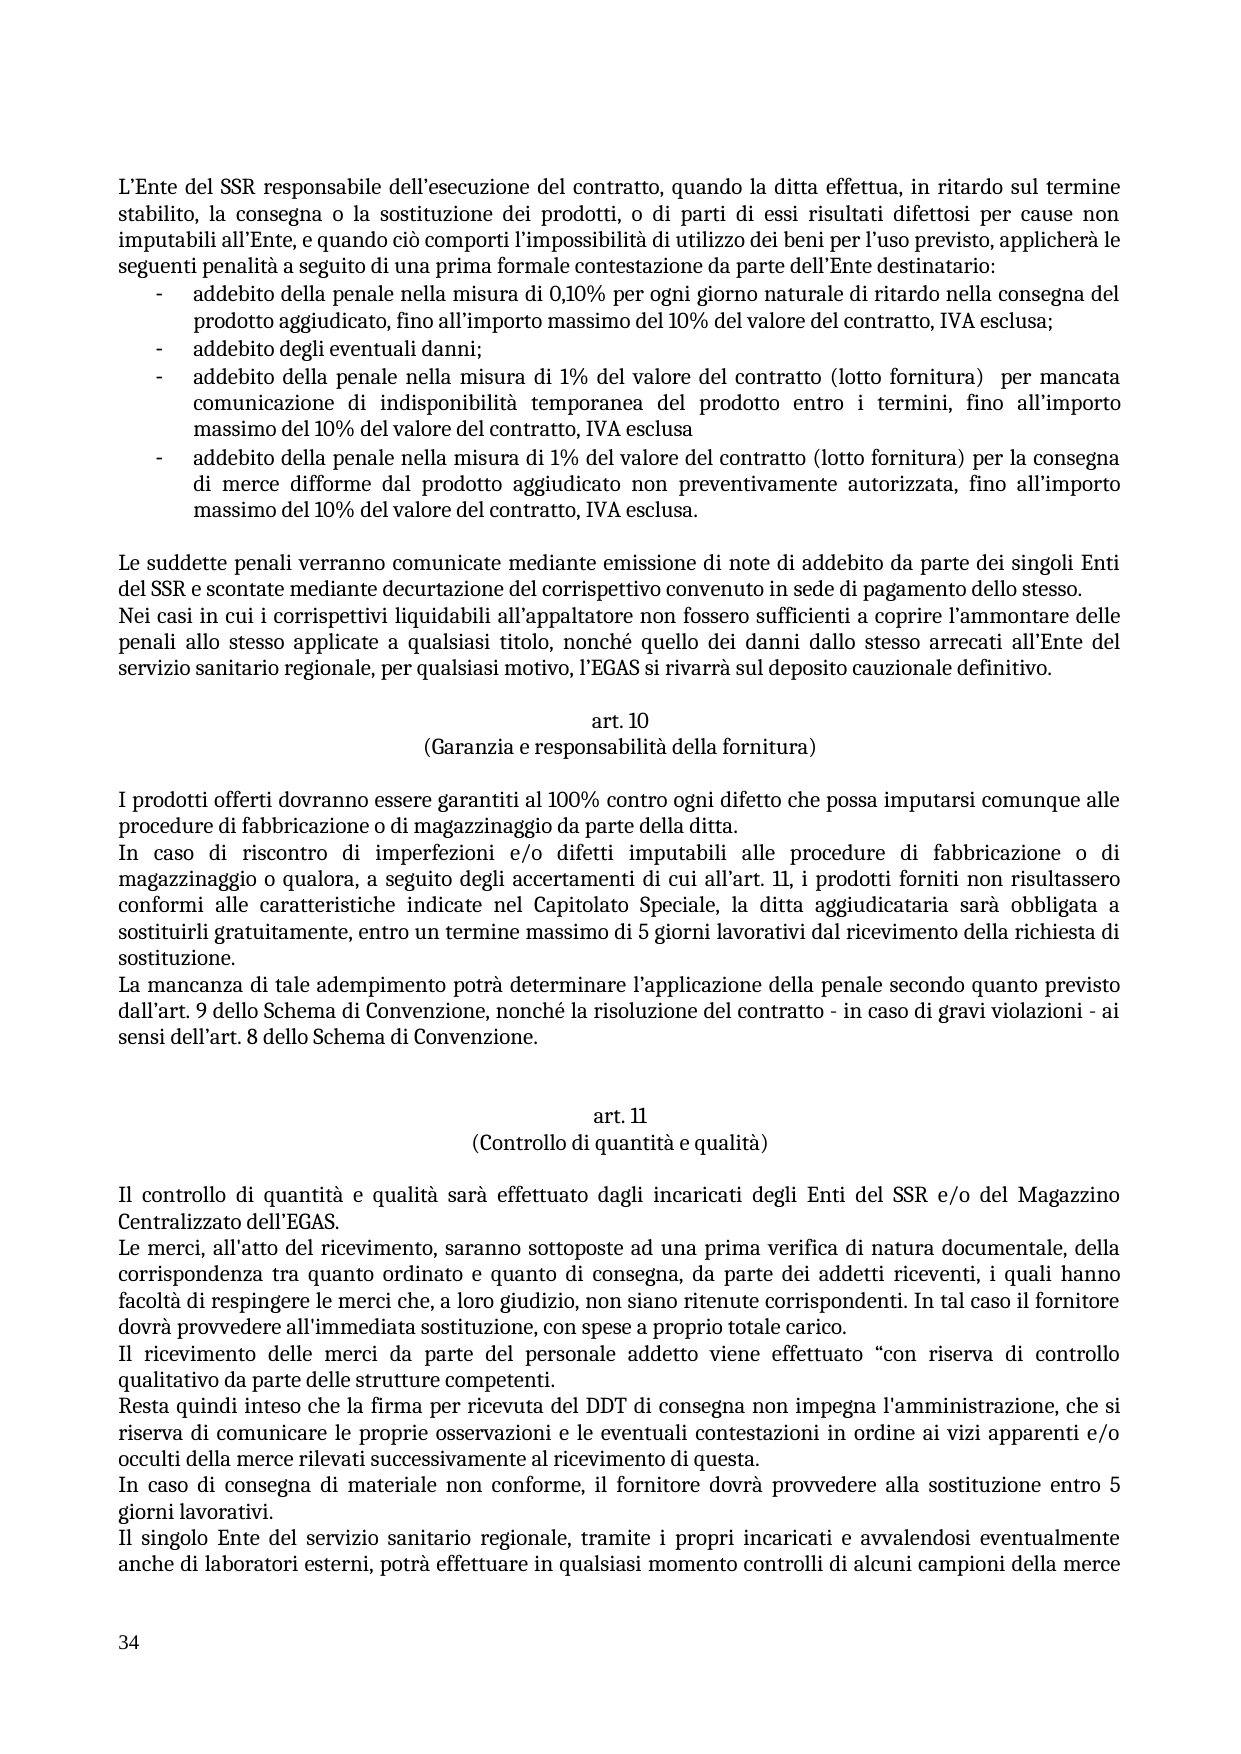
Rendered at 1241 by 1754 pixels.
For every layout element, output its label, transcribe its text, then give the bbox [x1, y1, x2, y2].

text L’Ente del SSR responsabile dell’esecuzione del contratto, quando la ditta effettua, in ritardo sul termine stabilito, la consegna o la sostituzione dei prodotti, o di parti di essi risultati difettosi per cause non imputabili all’Ente, e quando ciò comporti l’impossibilità di utilizzo dei beni per l’uso previsto, applicherà le seguenti penalità a seguito di una prima formale contestazione da parte dell’Ente destinatario: [118, 174, 1122, 279]
text Il controllo di quantità e qualità sarà effettuato dagli incaricati degli Enti del SSR e/o del Magazzino Centralizzato dell’EGAS. [118, 1182, 1122, 1235]
text Resta quindi inteso che la firma per ricevuta del DDT di consegna non impegna l'amministrazione, che si riserva di comunicare le proprie osservazioni e le eventuali contestazioni in ordine ai vizi apparenti e/o occulti della merce rilevati successivamente al ricevimento di questa. [118, 1393, 1122, 1472]
list addebito della penale nella misura di 1% del valore del contratto (lotto fornitura) per mancata comunicazione di indisponibilità temporanea del prodotto entro i termini, fino all’importo massimo del 10% del valore del contratto, IVA esclusa [156, 362, 1122, 443]
list addebito degli eventuali danni; [156, 334, 1122, 362]
text Le suddette penali verranno comunicate mediante emissione di note di addebito da parte dei singoli Enti del SSR e scontate mediante decurtazione del corrispettivo convenuto in sede di pagamento dello stesso. [118, 550, 1122, 602]
list addebito della penale nella misura di 1% del valore del contratto (lotto fornitura) per la consegna di merce difforme dal prodotto aggiudicato non preventivamente autorizzata, fino all’importo massimo del 10% del valore del contratto, IVA esclusa. [156, 443, 1122, 523]
text art. 11 [118, 1103, 1122, 1129]
text Nei casi in cui i corrispettivi liquidabili all’appaltatore non fossero sufficienti a coprire l’ammontare delle penali allo stesso applicate a qualsiasi titolo, nonché quello dei danni dallo stesso arrecati all’Ente del servizio sanitario regionale, per qualsiasi motivo, l’EGAS si rivarrà sul deposito cauzionale definitivo. [118, 602, 1122, 681]
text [118, 1525, 1122, 1577]
text (Controllo di quantità e qualità) [118, 1129, 1122, 1156]
text La mancanza di tale adempimento potrà determinare l’applicazione della penale secondo quanto previsto dall’art. 9 dello Schema di Convenzione, nonché la risoluzione del contratto - in caso di gravi violazioni - ai sensi dell’art. 8 dello Schema di Convenzione. [118, 971, 1122, 1050]
text art. 10 [118, 708, 1122, 734]
text Il ricevimento delle merci da parte del personale addetto viene effettuato “con riserva di controllo qualitativo da parte delle strutture competenti. [118, 1340, 1122, 1393]
text I prodotti offerti dovranno essere garantiti al 100% contro ogni difetto che possa imputarsi comunque alle procedure di fabbricazione o di magazzinaggio da parte della ditta. [118, 787, 1122, 839]
list addebito della penale nella misura di 0,10% per ogni giorno naturale di ritardo nella consegna del prodotto aggiudicato, fino all’importo massimo del 10% del valore del contratto, IVA esclusa; [156, 279, 1122, 334]
text In caso di consegna di materiale non conforme, il fornitore dovrà provvedere alla sostituzione entro 5 giorni lavorativi. [118, 1472, 1122, 1525]
text (Garanzia e responsabilità della fornitura) [118, 734, 1122, 761]
text Le merci, all'atto del ricevimento, saranno sottoposte ad una prima verifica di natura documentale, della corrispondenza tra quanto ordinato e quanto di consegna, da parte dei addetti riceventi, i quali hanno facoltà di respingere le merci che, a loro giudizio, non siano ritenute corrispondenti. In tal caso il fornitore dovrà provvedere all'immediata sostituzione, con spese a proprio totale carico. [118, 1235, 1122, 1340]
text In caso di riscontro di imperfezioni e/o difetti imputabili alle procedure di fabbricazione o di magazzinaggio o qualora, a seguito degli accertamenti di cui all’art. 11, i prodotti forniti non risultassero conformi alle caratteristiche indicate nel Capitolato Speciale, la ditta aggiudicataria sarà obbligata a sostituirli gratuitamente, entro un termine massimo di 5 giorni lavorativi dal ricevimento della richiesta di sostituzione. [118, 839, 1122, 971]
